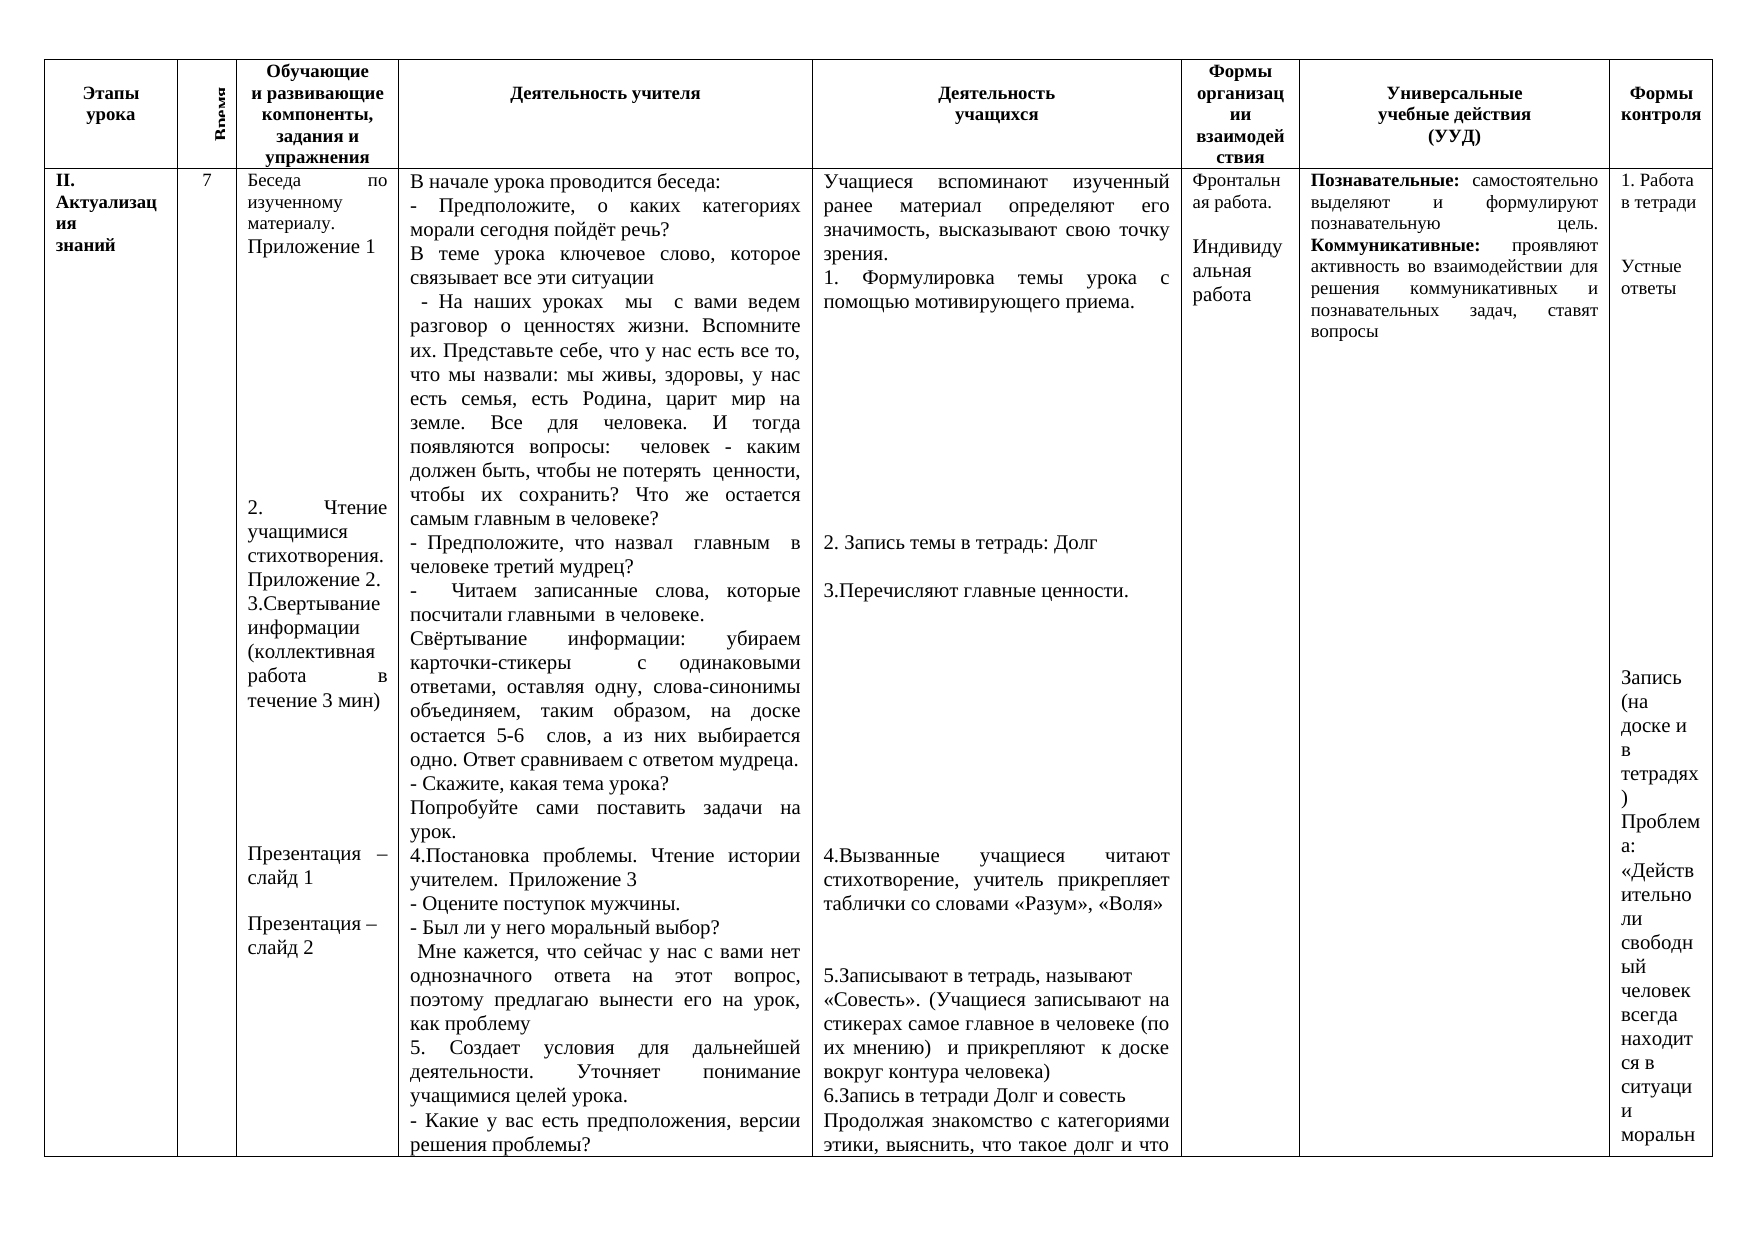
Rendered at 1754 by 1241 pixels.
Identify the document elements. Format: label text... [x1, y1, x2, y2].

table_header Деятельность учащихся [813, 60, 1181, 168]
table_header Формы организации взаимодействия [1182, 60, 1299, 168]
table_header Обучающие и развивающие компоненты, задания и упражнения [237, 60, 398, 168]
table_header Формы контроля [1610, 60, 1712, 168]
table_header Деятельность учителя [399, 60, 812, 168]
table_header Универсальные учебные действия (УУД) [1300, 60, 1609, 168]
table_header Этапы урока [45, 60, 177, 168]
table_cell II. Актуализация знаний [45, 169, 177, 1156]
table_header Время [178, 60, 236, 168]
table_cell Фронтальная работа. Индивидуальная работа [1182, 169, 1299, 1156]
table_cell 7 [178, 169, 236, 1156]
